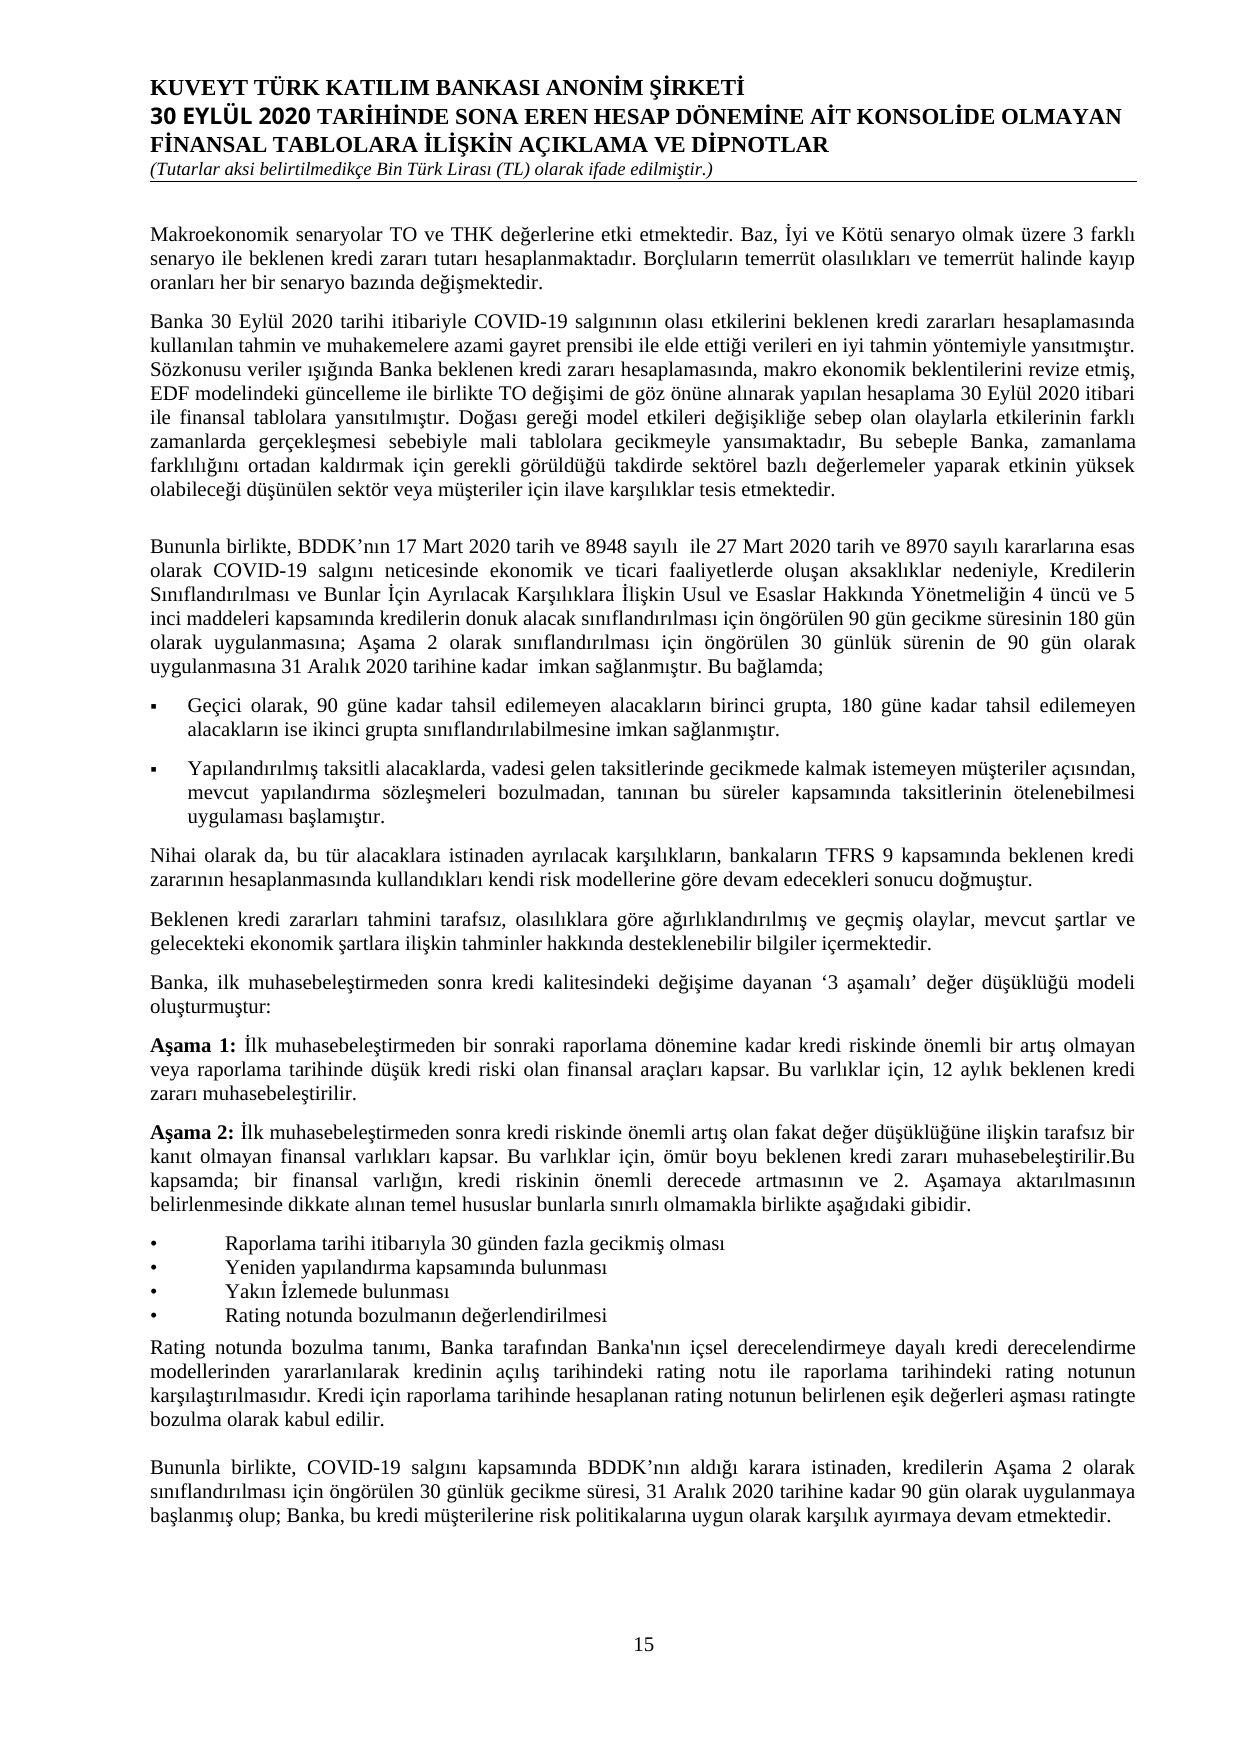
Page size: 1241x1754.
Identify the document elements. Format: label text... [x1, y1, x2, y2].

list Geçici olarak, 90 güne kadar tahsil edilemeyen alacakların birinci grupta, 180 güne kadar tahsil edilemeyen alacakların ise ikinci grupta sınıflandırılabilmesine imkan sağlanmıştır. [150, 693, 1137, 741]
text Banka 30 Eylül 2020 tarihi itibariyle COVID-19 salgınının olası etkilerini beklenen kredi zararları hesaplamasında kullanılan tahmin ve muhakemelere azami gayret prensibi ile elde ettiği verileri en iyi tahmin yöntemiyle yansıtmıştır. Sözkonusu veriler ışığında Banka beklenen kredi zararı hesaplamasında, makro ekonomik beklentilerini revize etmiş, EDF modelindeki güncelleme ile birlikte TO değişimi de göz önüne alınarak yapılan hesaplama 30 Eylül 2020 itibari ile finansal tablolara yansıtılmıştır. Doğası gereği model etkileri değişikliğe sebep olan olaylarla etkilerinin farklı zamanlarda gerçekleşmesi sebebiyle mali tablolara gecikmeyle yansımaktadır, Bu sebeple Banka, zamanlama farklılığını ortadan kaldırmak için gerekli görüldüğü takdirde sektörel bazlı değerlemeler yaparak etkinin yüksek olabileceği düşünülen sektör veya müşteriler için ilave karşılıklar tesis etmektedir. [150, 309, 1137, 501]
text Beklenen kredi zararları tahmini tarafsız, olasılıklara göre ağırlıklandırılmış ve geçmiş olaylar, mevcut şartlar ve gelecekteki ekonomik şartlara ilişkin tahminler hakkında desteklenebilir bilgiler içermektedir. [150, 906, 1137, 954]
text Bununla birlikte, BDDK’nın 17 Mart 2020 tarih ve 8948 sayılı ile 27 Mart 2020 tarih ve 8970 sayılı kararlarına esas olarak COVID-19 salgını neticesinde ekonomik ve ticari faaliyetlerde oluşan aksaklıklar nedeniyle, Kredilerin Sınıflandırılması ve Bunlar İçin Ayrılacak Karşılıklara İlişkin Usul ve Esaslar Hakkında Yönetmeliğin 4 üncü ve 5 inci maddeleri kapsamında kredilerin donuk alacak sınıflandırılması için öngörülen 90 gün gecikme süresinin 180 gün olarak uygulanmasına; Aşama 2 olarak sınıflandırılması için öngörülen 30 günlük sürenin de 90 gün olarak uygulanmasına 31 Aralık 2020 tarihine kadar imkan sağlanmıştır. Bu bağlamda; [150, 534, 1137, 678]
text • Raporlama tarihi itibarıyla 30 günden fazla gecikmiş olması [150, 1231, 1137, 1255]
text Aşama 1: İlk muhasebeleştirmeden bir sonraki raporlama dönemine kadar kredi riskinde önemli bir artış olmayan veya raporlama tarihinde düşük kredi riski olan finansal araçları kapsar. Bu varlıklar için, 12 aylık beklenen kredi zararı muhasebeleştirilir. [150, 1033, 1137, 1105]
text • Yakın İzlemede bulunması [150, 1279, 1137, 1303]
text • Yeniden yapılandırma kapsamında bulunması [150, 1255, 1137, 1279]
text Nihai olarak da, bu tür alacaklara istinaden ayrılacak karşılıkların, bankaların TFRS 9 kapsamında beklenen kredi zararının hesaplanmasında kullandıkları kendi risk modellerine göre devam edecekleri sonucu doğmuştur. [150, 843, 1137, 891]
text Rating notunda bozulma tanımı, Banka tarafından Banka'nın içsel derecelendirmeye dayalı kredi derecelendirme modellerinden yararlanılarak kredinin açılış tarihindeki rating notu ile raporlama tarihindeki rating notunun karşılaştırılmasıdır. Kredi için raporlama tarihinde hesaplanan rating notunun belirlenen eşik değerleri aşması ratingte bozulma olarak kabul edilir. [150, 1335, 1137, 1431]
text • Rating notunda bozulmanın değerlendirilmesi [150, 1303, 1137, 1327]
list Yapılandırılmış taksitli alacaklarda, vadesi gelen taksitlerinde gecikmede kalmak istemeyen müşteriler açısından, mevcut yapılandırma sözleşmeleri bozulmadan, tanınan bu süreler kapsamında taksitlerinin ötelenebilmesi uygulaması başlamıştır. [150, 756, 1137, 828]
text Aşama 2: İlk muhasebeleştirmeden sonra kredi riskinde önemli artış olan fakat değer düşüklüğüne ilişkin tarafsız bir kanıt olmayan finansal varlıkları kapsar. Bu varlıklar için, ömür boyu beklenen kredi zararı muhasebeleştirilir.Bu kapsamda; bir finansal varlığın, kredi riskinin önemli derecede artmasının ve 2. Aşamaya aktarılmasının belirlenmesinde dikkate alınan temel hususlar bunlarla sınırlı olmamakla birlikte aşağıdaki gibidir. [150, 1120, 1137, 1216]
text Bununla birlikte, COVID-19 salgını kapsamında BDDK’nın aldığı karara istinaden, kredilerin Aşama 2 olarak sınıflandırılması için öngörülen 30 günlük gecikme süresi, 31 Aralık 2020 tarihine kadar 90 gün olarak uygulanmaya başlanmış olup; Banka, bu kredi müşterilerine risk politikalarına uygun olarak karşılık ayırmaya devam etmektedir. [150, 1455, 1137, 1527]
text Banka, ilk muhasebeleştirmeden sonra kredi kalitesindeki değişime dayanan ‘3 aşamalı’ değer düşüklüğü modeli oluşturmuştur: [150, 969, 1137, 1018]
text Makroekonomik senaryolar TO ve THK değerlerine etki etmektedir. Baz, İyi ve Kötü senaryo olmak üzere 3 farklı senaryo ile beklenen kredi zararı tutarı hesaplanmaktadır. Borçluların temerrüt olasılıkları ve temerrüt halinde kayıp oranları her bir senaryo bazında değişmektedir. [150, 222, 1137, 294]
